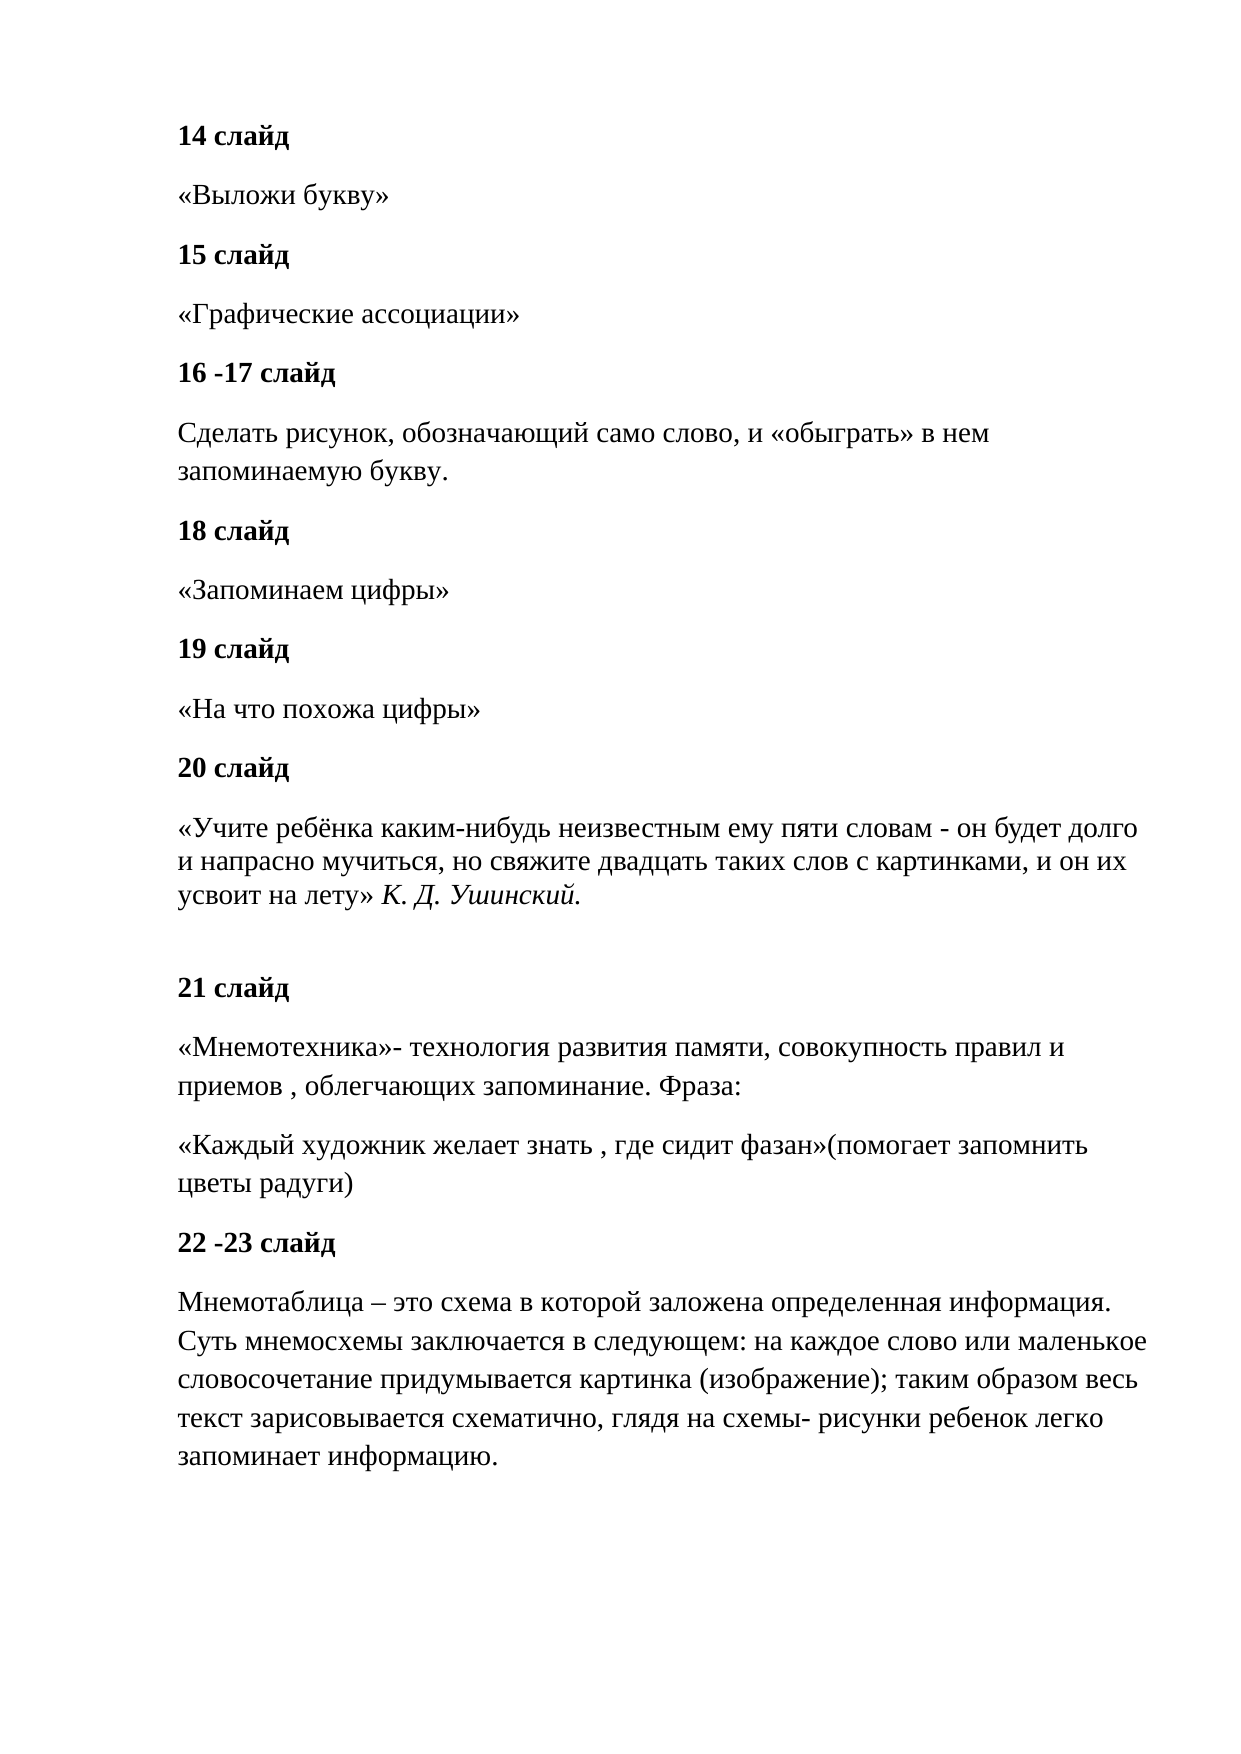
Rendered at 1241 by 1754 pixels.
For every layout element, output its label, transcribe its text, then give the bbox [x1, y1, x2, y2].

text 18 слайд [177, 513, 1152, 546]
text 22 -23 слайд [177, 1225, 1152, 1258]
text 21 слайд [177, 970, 1152, 1003]
text «Запоминаем цифры» [177, 572, 1152, 606]
text 15 слайд [177, 237, 1152, 270]
text Сделать рисунок, обозначающий само слово, и «обыграть» в нем запоминаемую букву. [177, 415, 1152, 487]
text 16 -17 слайд [177, 356, 1152, 389]
text «Каждый художник желает знать , где сидит фазан»(помогает запомнить цветы радуги) [177, 1127, 1152, 1199]
text «Учите ребёнка каким-нибудь неизвестным ему пяти словам - он будет долго и напрасно мучиться, но свяжите двадцать таких слов с картинками, и он их усвоит на лету» К. Д. Ушинский. [177, 810, 1152, 910]
text «На что похожа цифры» [177, 691, 1152, 724]
text 14 слайд [177, 118, 1152, 152]
text «Мнемотехника»- технология развития памяти, совокупность правил и приемов , облегчающих запоминание. Фраза: [177, 1029, 1152, 1101]
text Мнемотаблица – это схема в которой заложена определенная информация. Суть мнемосхемы заключается в следующем: на каждое слово или маленькое словосочетание придумывается картинка (изображение); таким образом весь текст зарисовывается схематично, глядя на схемы- рисунки ребенок легко запоминает информацию. [177, 1284, 1152, 1472]
text «Графические ассоциации» [177, 296, 1152, 330]
text «Выложи букву» [177, 177, 1152, 211]
text 19 слайд [177, 632, 1152, 665]
text 20 слайд [177, 750, 1152, 784]
